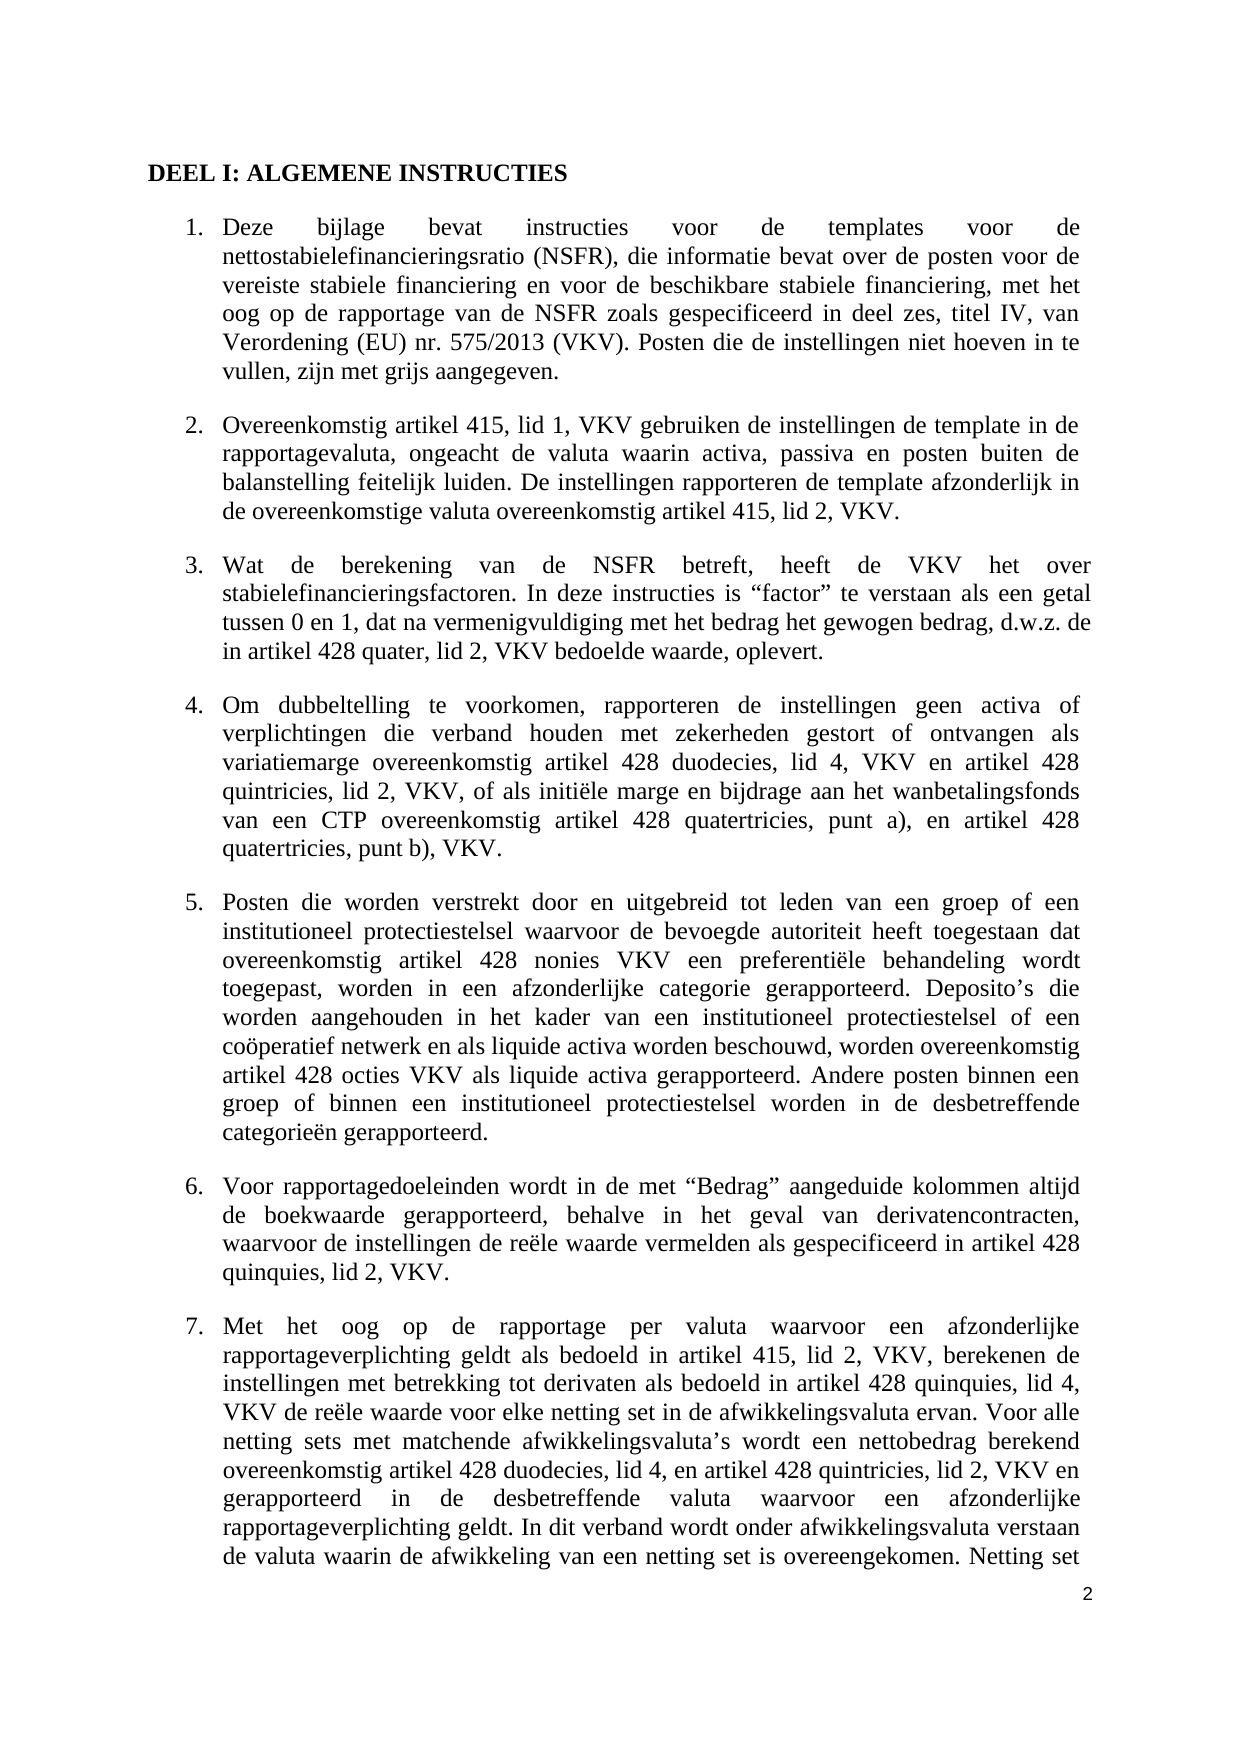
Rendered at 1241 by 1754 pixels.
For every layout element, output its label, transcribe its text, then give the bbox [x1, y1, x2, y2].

list Voor rapportagedoeleinden wordt in de met “Bedrag” aangeduide kolommen altijd de boekwaarde gerapporteerd, behalve in het geval van derivatencontracten, waarvoor de instellingen de reële waarde vermelden als gespecificeerd in artikel 428 quinquies, lid 2, VKV. [185, 1171, 1081, 1286]
list Om dubbeltelling te voorkomen, rapporteren de instellingen geen activa of verplichtingen die verband houden met zekerheden gestort of ontvangen als variatiemarge overeenkomstig artikel 428 duodecies, lid 4, VKV en artikel 428 quintricies, lid 2, VKV, of als initiële marge en bijdrage aan het wanbetalingsfonds van een CTP overeenkomstig artikel 428 quatertricies, punt a), en artikel 428 quatertricies, punt b), VKV. [185, 690, 1081, 862]
text DEEL I: ALGEMENE INSTRUCTIES [148, 158, 1092, 187]
list Deze bijlage bevat instructies voor de templates voor de nettostabielefinancieringsratio (NSFR), die informatie bevat over de posten voor de vereiste stabiele financiering en voor de beschikbare stabiele financiering, met het oog op de rapportage van de NSFR zoals gespecificeerd in deel zes, titel IV, van Verordening (EU) nr. 575/2013 (VKV). Posten die de instellingen niet hoeven in te vullen, zijn met grijs aangegeven. [185, 212, 1081, 385]
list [185, 1311, 1081, 1570]
list Wat de berekening van de NSFR betreft, heeft de VKV het over stabielefinancieringsfactoren. In deze instructies is “factor” te verstaan als een getal tussen 0 en 1, dat na vermenigvuldiging met het bedrag het gewogen bedrag, d.w.z. de in artikel 428 quater, lid 2, VKV bedoelde waarde, oplevert. [185, 550, 1092, 665]
list Overeenkomstig artikel 415, lid 1, VKV gebruiken de instellingen de template in de rapportagevaluta, ongeacht de valuta waarin activa, passiva en posten buiten de balanstelling feitelijk luiden. De instellingen rapporteren de template afzonderlijk in de overeenkomstige valuta overeenkomstig artikel 415, lid 2, VKV. [185, 410, 1080, 525]
list Posten die worden verstrekt door en uitgebreid tot leden van een groep of een institutioneel protectiestelsel waarvoor de bevoegde autoriteit heeft toegestaan dat overeenkomstig artikel 428 nonies VKV een preferentiële behandeling wordt toegepast, worden in een afzonderlijke categorie gerapporteerd. Deposito’s die worden aangehouden in het kader van een institutioneel protectiestelsel of een coöperatief netwerk en als liquide activa worden beschouwd, worden overeenkomstig artikel 428 octies VKV als liquide activa gerapporteerd. Andere posten binnen een groep of binnen een institutioneel protectiestelsel worden in de desbetreffende categorieën gerapporteerd. [185, 887, 1081, 1146]
